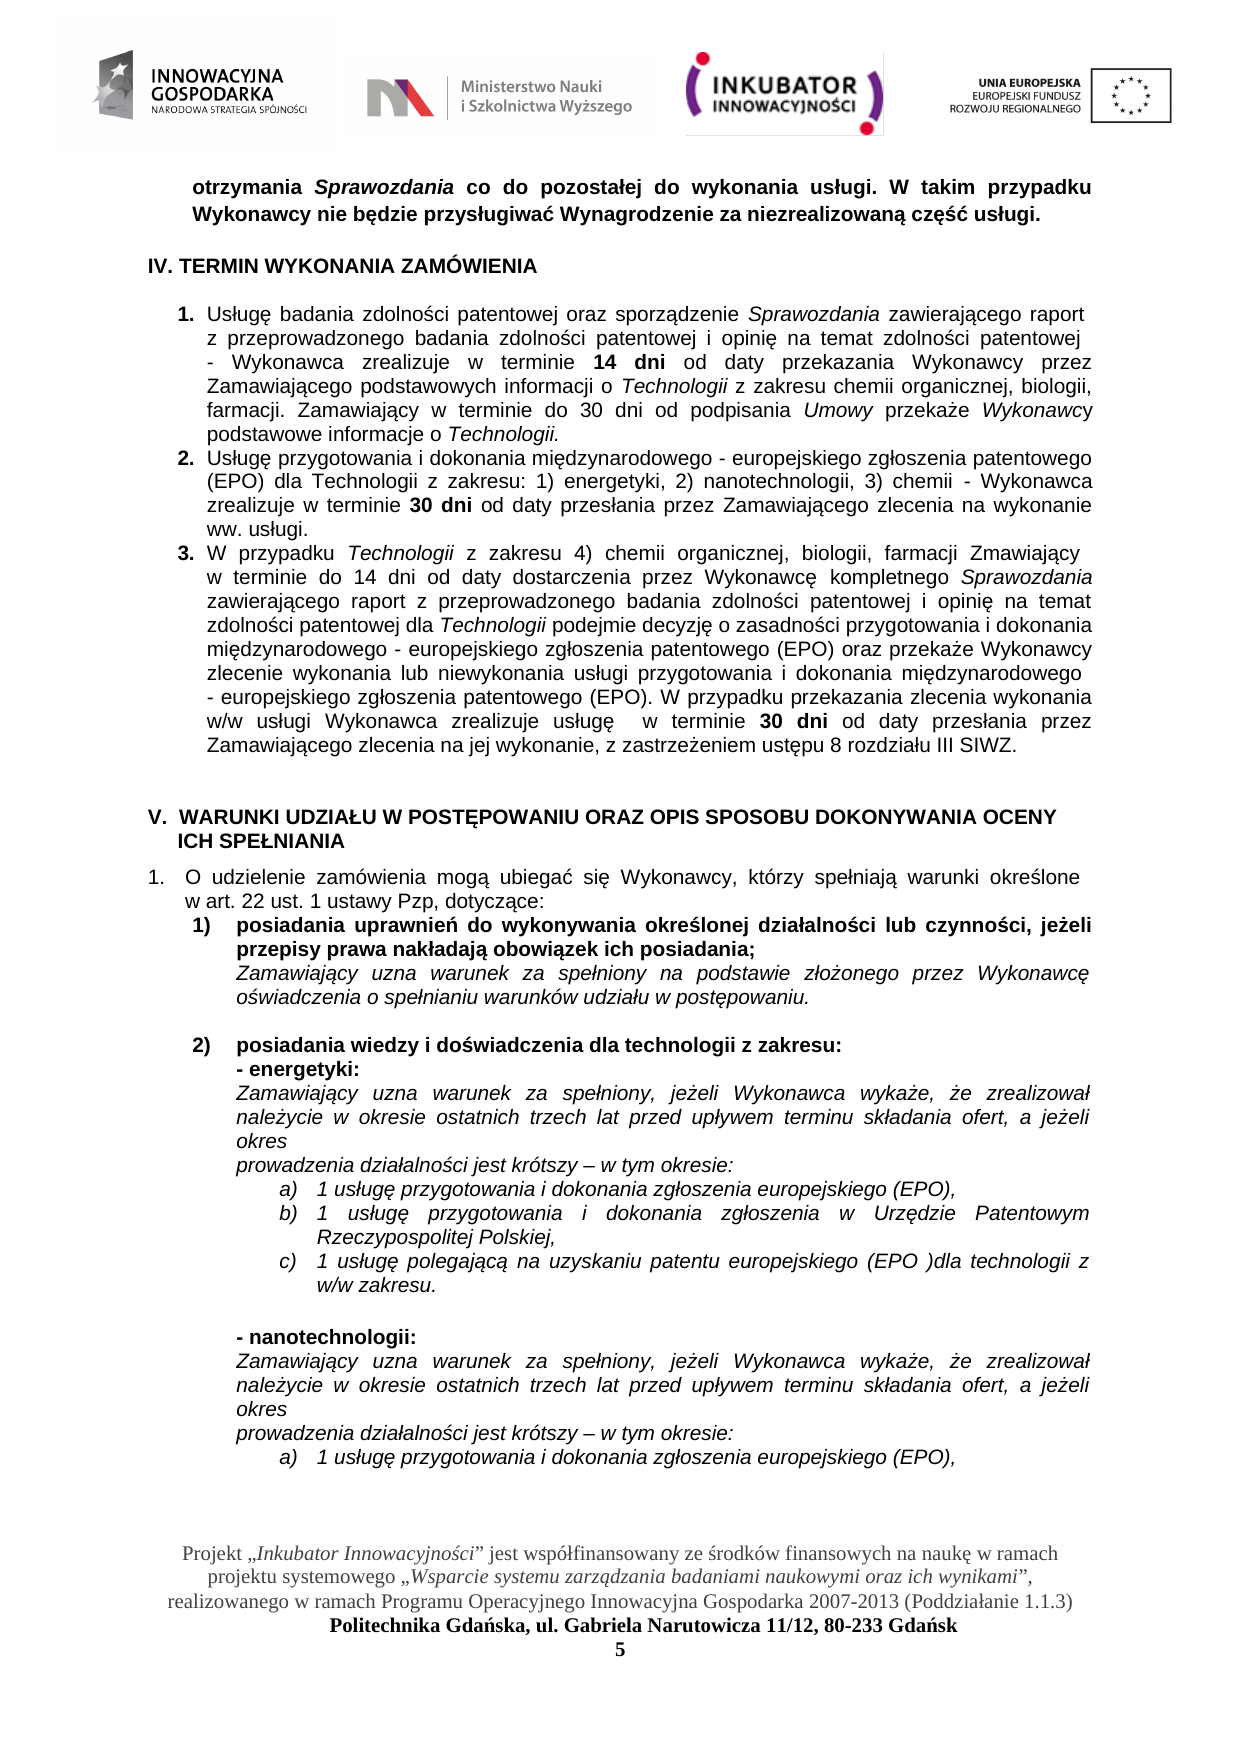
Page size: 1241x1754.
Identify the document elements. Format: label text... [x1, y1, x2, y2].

list W przypadku Technologii z zakresu 4) chemii organicznej, biologii, farmacji Zmawiający w terminie do 14 dni od daty dostarczenia przez Wykonawcę kompletnego Sprawozdania zawierającego raport z przeprowadzonego badania zdolności patentowej i opinię na temat zdolności patentowej dla Technologii podejmie decyzję o zasadności przygotowania i dokonania międzynarodowego - europejskiego zgłoszenia patentowego (EPO) oraz przekaże Wykonawcy zlecenie wykonania lub niewykonania usługi przygotowania i dokonania międzynarodowego - europejskiego zgłoszenia patentowego (EPO). W przypadku przekazania zlecenia wykonania w/w usługi Wykonawca zrealizuje usługę w terminie 30 dni od daty przesłania przez Zamawiającego zlecenia na jej wykonanie, z zastrzeżeniem ustępu 8 rozdziału III SIWZ. [177, 541, 1093, 757]
text IV. TERMIN WYKONANIA ZAMÓWIENIA [148, 254, 1093, 278]
text Zamawiający uzna warunek za spełniony na podstawie złożonego przez Wykonawcę oświadczenia o spełnianiu warunków udziału w postępowaniu. [236, 961, 1093, 1009]
subtitle V. WARUNKI UDZIAŁU W POSTĘPOWANIU ORAZ OPIS SPOSOBU DOKONYWANIA OCENY ICH SPEŁNIANIA [148, 805, 1093, 853]
picture [936, 53, 1185, 138]
text prowadzenia działalności jest krótszy – w tym okresie: [236, 1421, 1093, 1445]
list Usługę przygotowania i dokonania międzynarodowego - europejskiego zgłoszenia patentowego (EPO) dla Technologii z zakresu: 1) energetyki, 2) nanotechnologii, 3) chemii - Wykonawca zrealizuje w terminie 30 dni od daty przesłania przez Zamawiającego zlecenia na wykonanie ww. usługi. [177, 445, 1093, 541]
list posiadania wiedzy i doświadczenia dla technologii z zakresu: [192, 1033, 1093, 1057]
text prowadzenia działalności jest krótszy – w tym okresie: [236, 1153, 1093, 1177]
list O udzielenie zamówienia mogą ubiegać się Wykonawcy, którzy spełniają warunki określone w art. 22 ust. 1 ustawy Pzp, dotyczące: [148, 865, 1093, 913]
list posiadania uprawnień do wykonywania określonej działalności lub czynności, jeżeli przepisy prawa nakładają obowiązek ich posiadania; [192, 913, 1093, 961]
picture [686, 52, 885, 137]
list 1 usługę przygotowania i dokonania zgłoszenia w Urzędzie Patentowym Rzeczypospolitej Polskiej, [279, 1201, 1093, 1248]
list 1 usługę polegającą na uzyskaniu patentu europejskiego (EPO )dla technologii z w/w zakresu. [279, 1248, 1093, 1296]
picture [55, 15, 341, 154]
list Usługę badania zdolności patentowej oraz sporządzenie Sprawozdania zawierającego raport z przeprowadzonego badania zdolności patentowej i opinię na temat zdolności patentowej - Wykonawca zrealizuje w terminie 14 dni od daty przekazania Wykonawcy przez Zamawiającego podstawowych informacji o Technologii z zakresu chemii organicznej, biologii, farmacji. Zamawiający w terminie do 30 dni od podpisania Umowy przekaże Wykonawcy podstawowe informacje o Technologii. [177, 302, 1093, 445]
picture [344, 57, 657, 137]
list 1 usługę przygotowania i dokonania zgłoszenia europejskiego (EPO), [279, 1177, 1093, 1201]
text - nanotechnologii: [236, 1325, 1093, 1349]
text - energetyki: [236, 1057, 1093, 1081]
list 1 usługę przygotowania i dokonania zgłoszenia europejskiego (EPO), [279, 1445, 1093, 1469]
